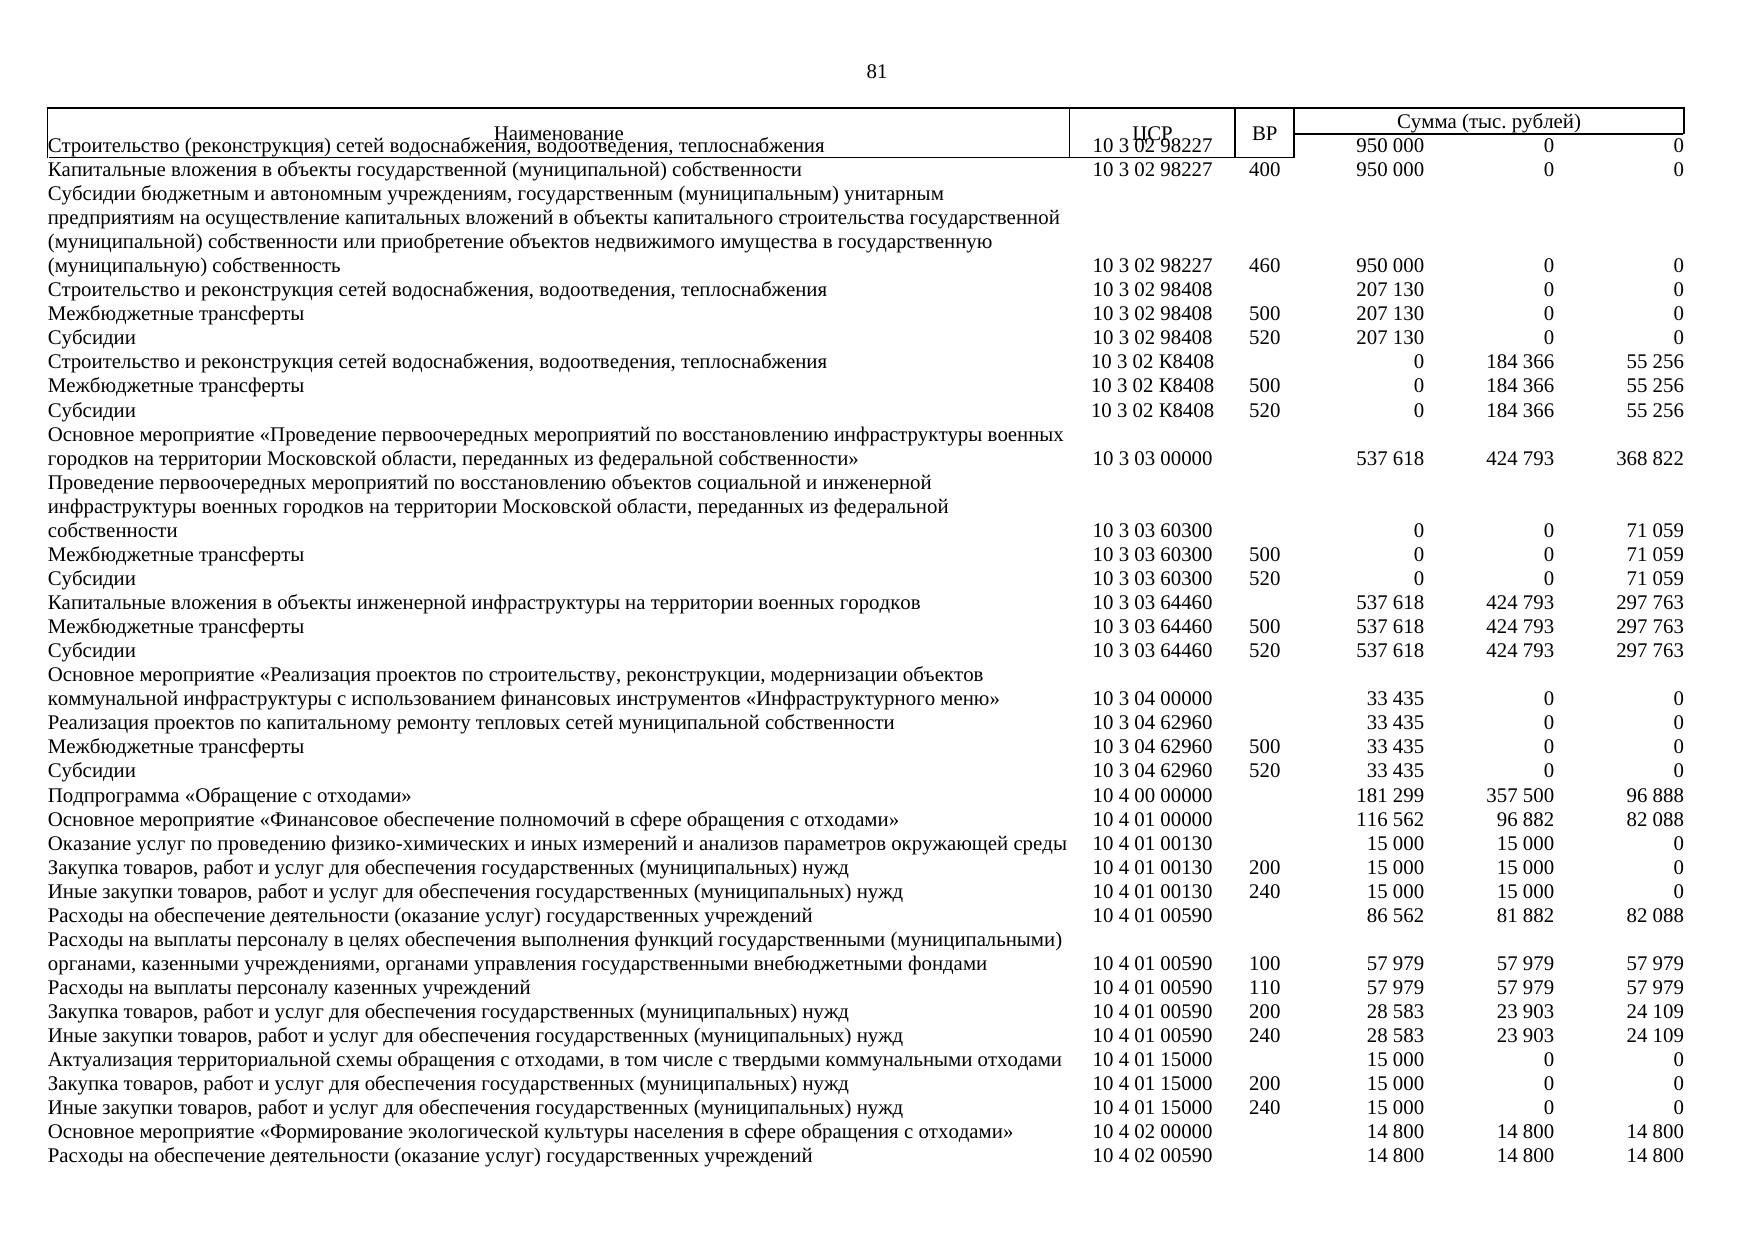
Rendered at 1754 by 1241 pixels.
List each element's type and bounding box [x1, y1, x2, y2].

table_header [1236, 109, 1293, 133]
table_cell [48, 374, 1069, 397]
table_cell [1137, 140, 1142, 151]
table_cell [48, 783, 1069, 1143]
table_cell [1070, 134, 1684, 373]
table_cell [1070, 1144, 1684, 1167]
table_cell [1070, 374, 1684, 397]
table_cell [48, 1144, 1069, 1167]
table_header [1070, 109, 1234, 133]
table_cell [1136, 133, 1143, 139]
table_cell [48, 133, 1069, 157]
table_header [48, 109, 1069, 133]
table_header [1295, 109, 1683, 133]
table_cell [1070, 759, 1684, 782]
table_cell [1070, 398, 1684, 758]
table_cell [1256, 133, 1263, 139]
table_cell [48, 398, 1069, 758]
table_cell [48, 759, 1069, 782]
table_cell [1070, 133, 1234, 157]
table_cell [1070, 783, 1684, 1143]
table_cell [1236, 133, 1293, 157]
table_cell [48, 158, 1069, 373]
